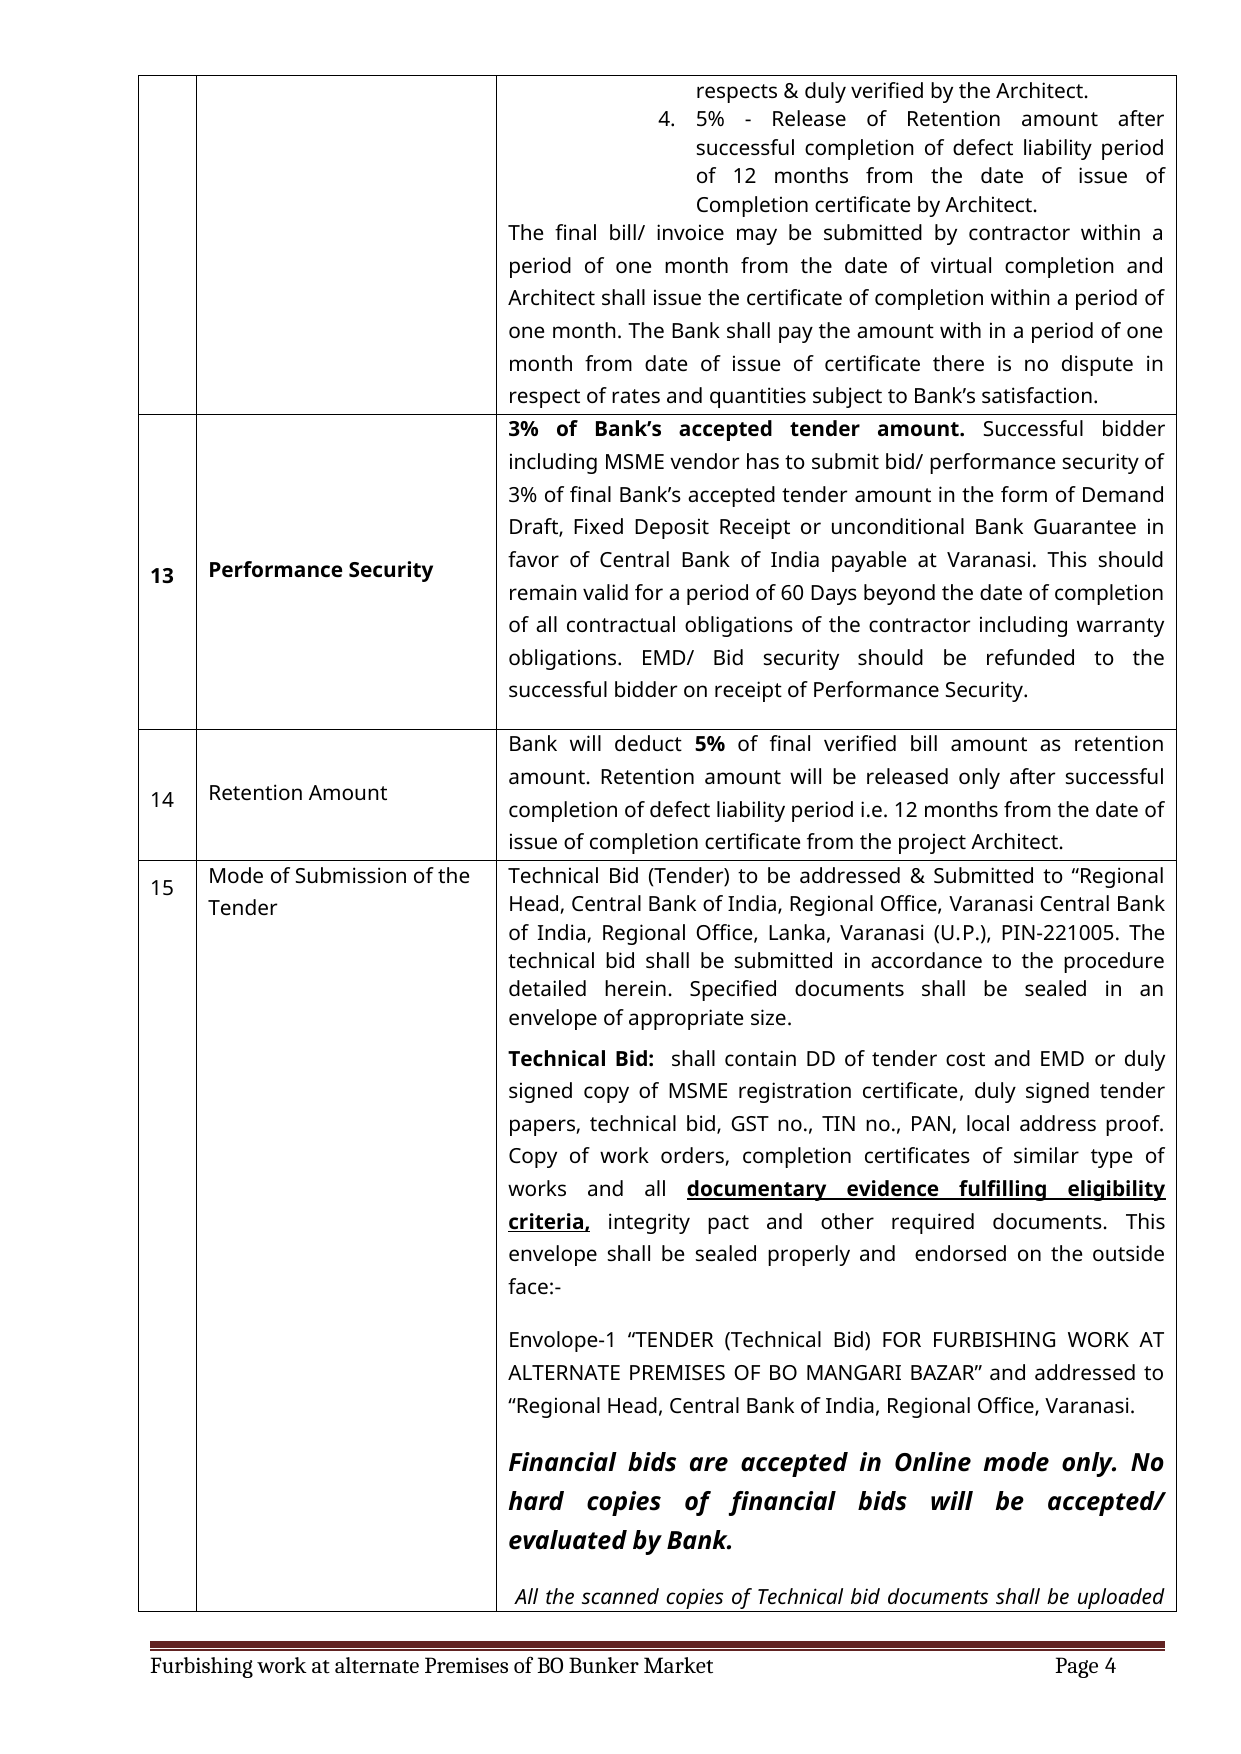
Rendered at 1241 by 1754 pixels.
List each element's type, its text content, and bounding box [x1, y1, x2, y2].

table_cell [497, 861, 1176, 1611]
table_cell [197, 76, 496, 413]
table_cell Performance Security [197, 415, 496, 728]
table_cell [497, 76, 1176, 413]
table_cell 15 [139, 861, 196, 1611]
table_cell 13 [139, 415, 196, 728]
table_cell 3% of Bank’s accepted tender amount. Successful bidder including MSME vendor has to submit bid/ performance security of 3% of final Bank’s accepted tender amount in the form of Demand Draft, Fixed Deposit Receipt or unconditional Bank Guarantee in favor of Central Bank of India payable at Varanasi. This should remain valid for a period of 60 Days beyond the date of completion of all contractual obligations of the contractor including warranty obligations. EMD/ Bid security should be refunded to the successful bidder on receipt of Performance Security. [497, 415, 1176, 728]
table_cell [197, 861, 496, 1611]
table_cell Retention Amount [197, 730, 496, 860]
table_cell Bank will deduct 5% of final verified bill amount as retention amount. Retention amount will be released only after successful completion of defect liability period i.e. 12 months from the date of issue of completion certificate from the project Architect. [497, 730, 1176, 860]
table_cell 12 [139, 76, 196, 413]
table_cell 14 [139, 730, 196, 860]
